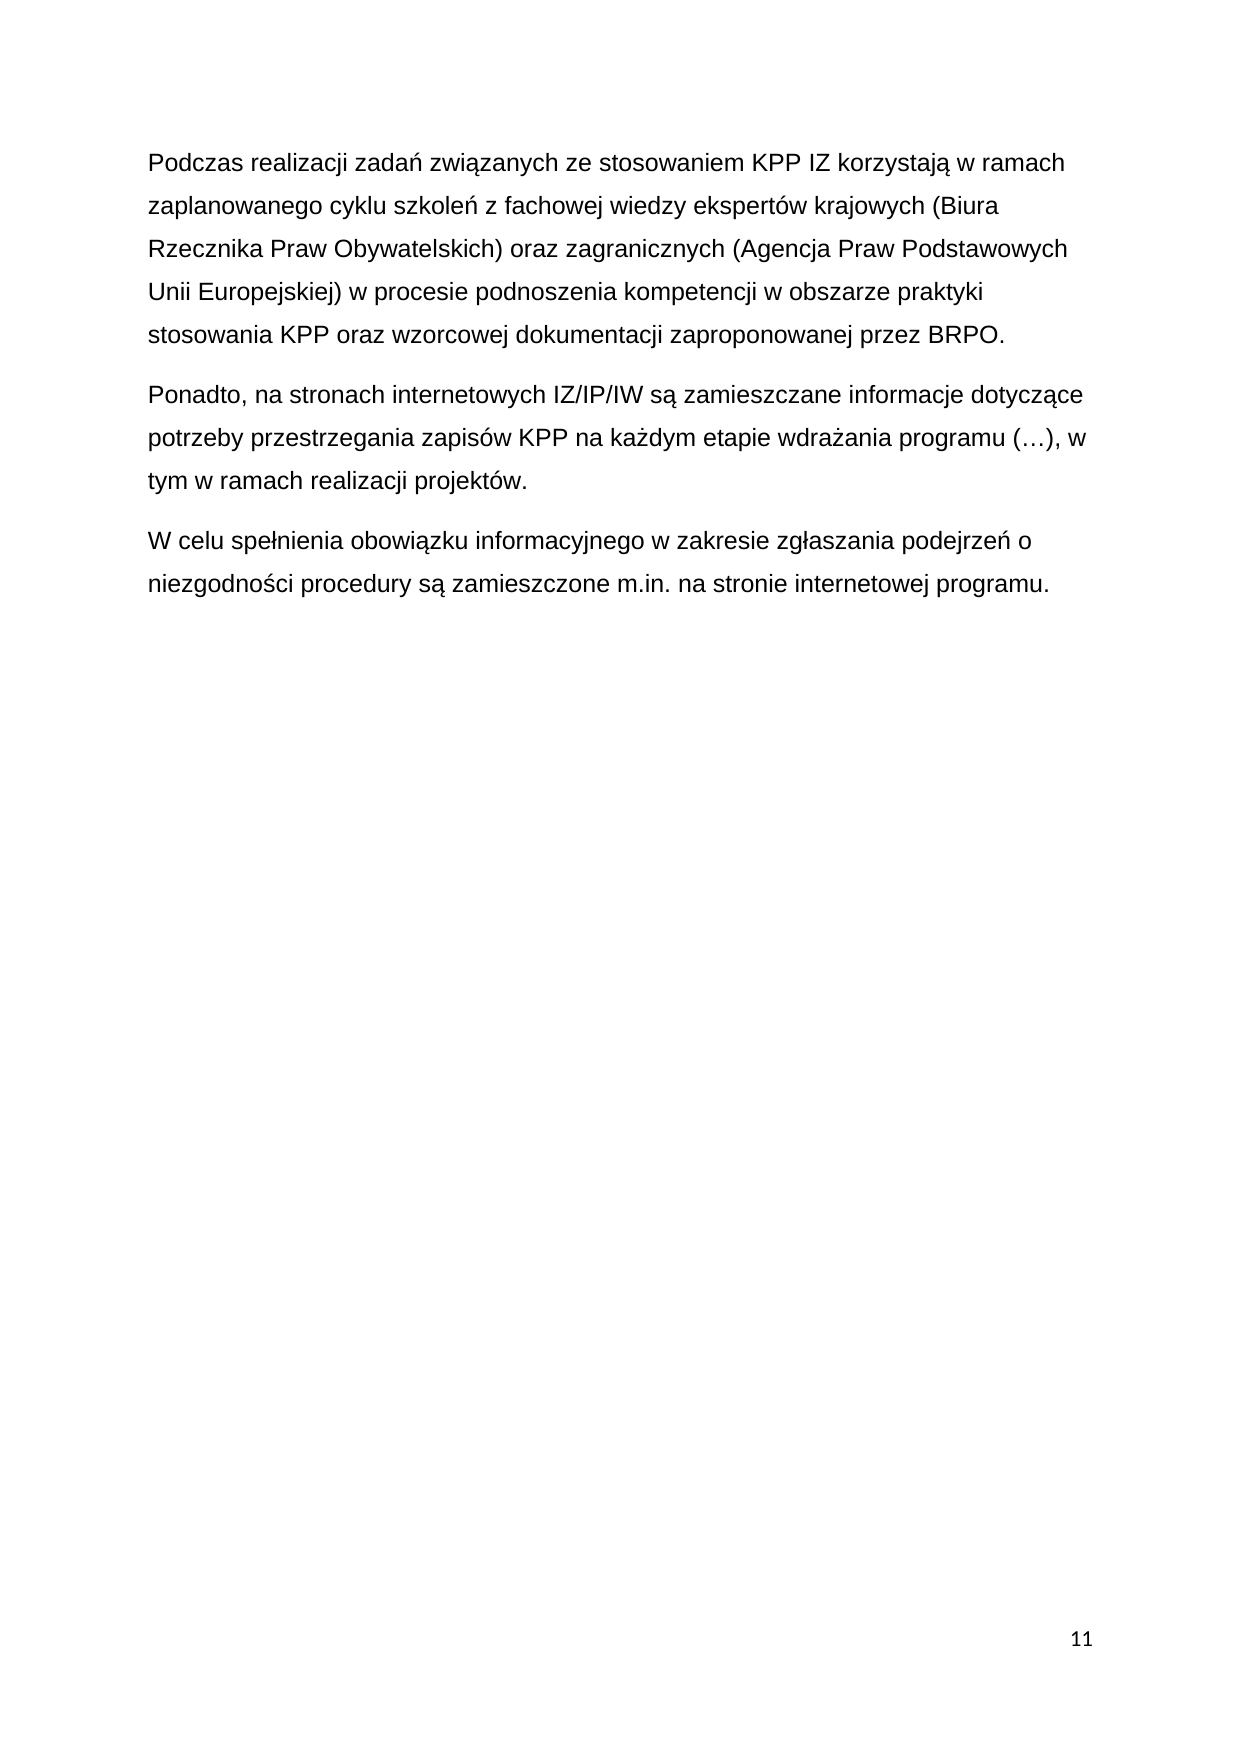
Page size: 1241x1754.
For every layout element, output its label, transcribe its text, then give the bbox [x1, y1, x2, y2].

text Podczas realizacji zadań związanych ze stosowaniem KPP IZ korzystają w ramach zaplanowanego cyklu szkoleń z fachowej wiedzy ekspertów krajowych (Biura Rzecznika Praw Obywatelskich) oraz zagranicznych (Agencja Praw Podstawowych Unii Europejskiej) w procesie podnoszenia kompetencji w obszarze praktyki stosowania KPP oraz wzorcowej dokumentacji zaproponowanej przez BRPO. [148, 148, 1093, 349]
text Ponadto, na stronach internetowych IZ/IP/IW są zamieszczane informacje dotyczące potrzeby przestrzegania zapisów KPP na każdym etapie wdrażania programu (…), w tym w ramach realizacji projektów. [148, 380, 1093, 495]
text W celu spełnienia obowiązku informacyjnego w zakresie zgłaszania podejrzeń o niezgodności procedury są zamieszczone m.in. na stronie internetowej programu. [148, 526, 1093, 598]
